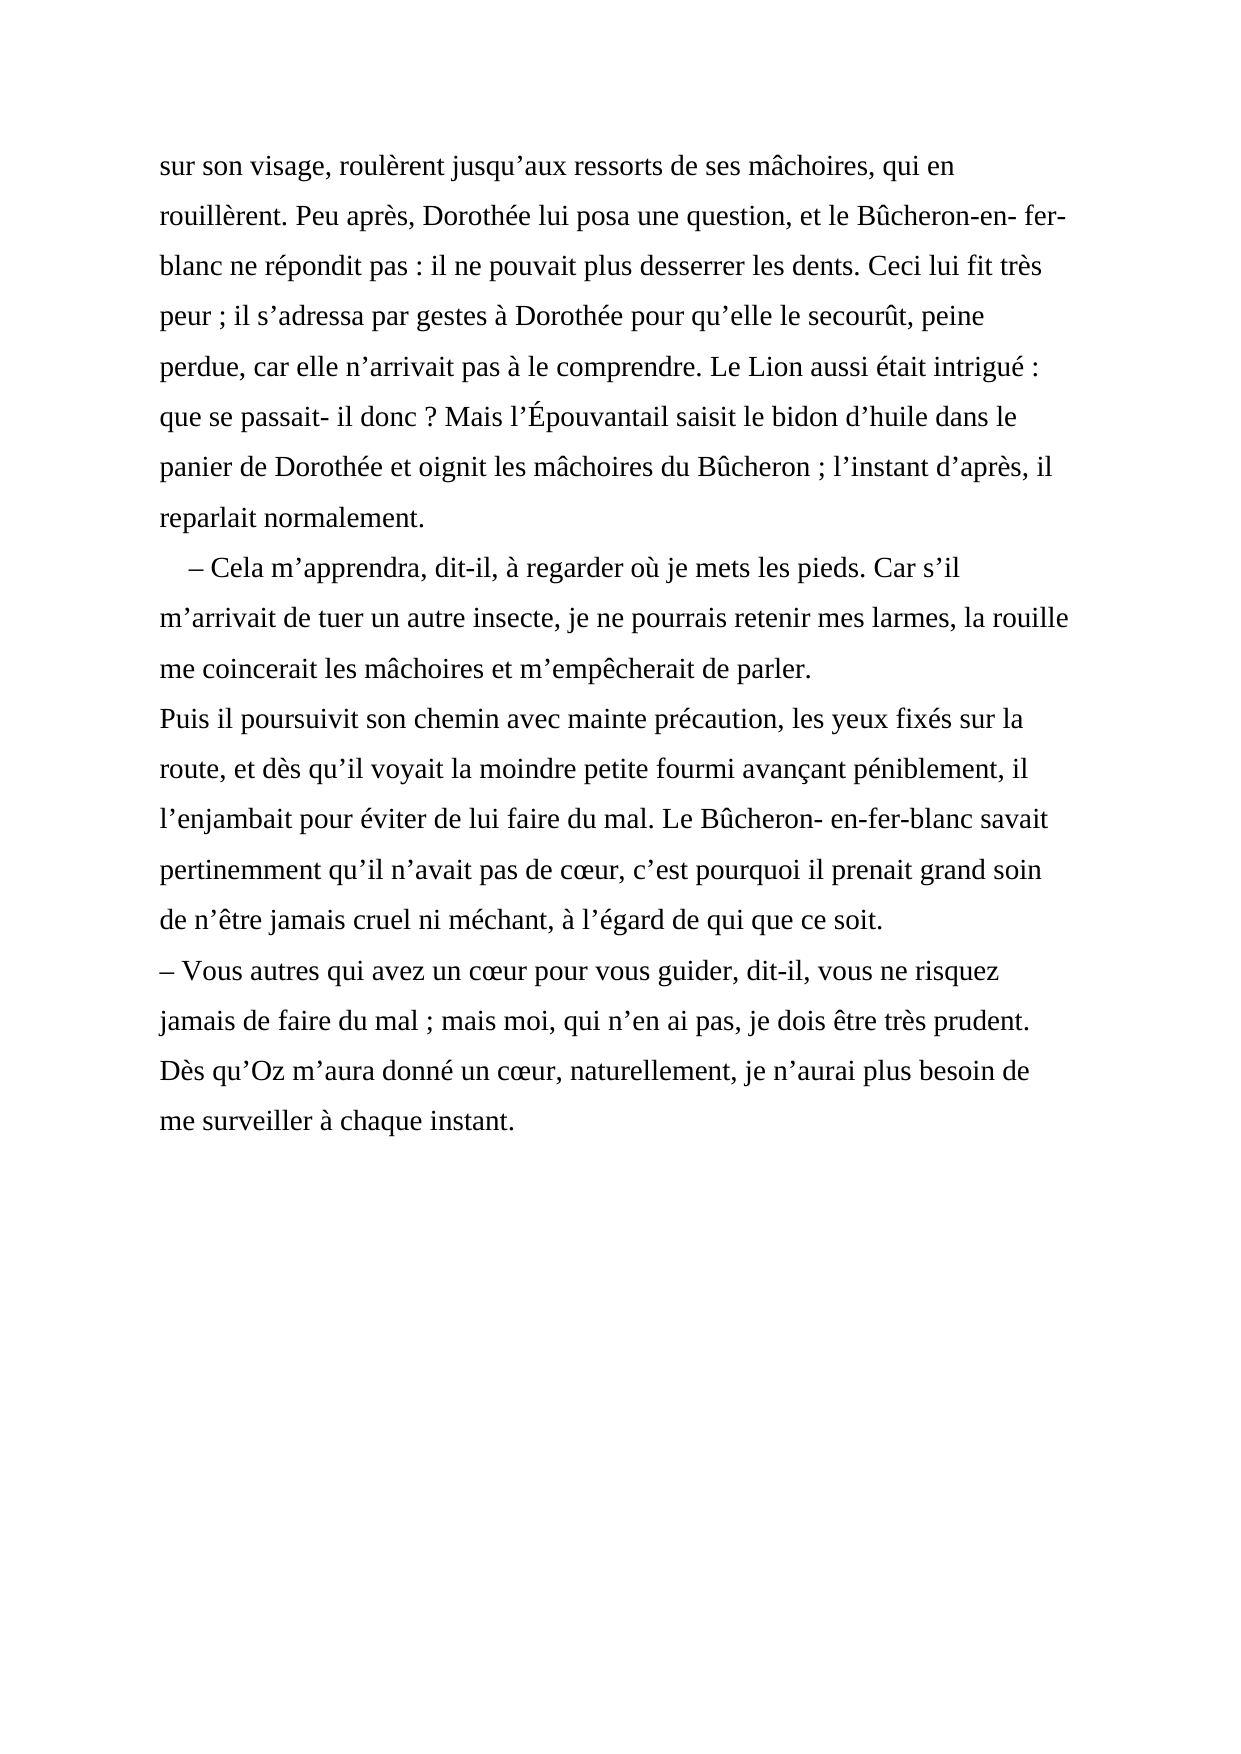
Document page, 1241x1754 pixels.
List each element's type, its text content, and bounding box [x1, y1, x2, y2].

text – Cela m’apprendra, dit-il, à regarder où je mets les pieds. Car s’il m’arrivait de tuer un autre insecte, je ne pourrais retenir mes larmes, la rouille me coincerait les mâchoires et m’empêcherait de parler. [159, 550, 1073, 684]
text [159, 148, 1073, 533]
text – Vous autres qui avez un cœur pour vous guider, dit-il, vous ne risquez jamais de faire du mal ; mais moi, qui n’en ai pas, je dois être très prudent. Dès qu’Oz m’aura donné un cœur, naturellement, je n’aurai plus besoin de me surveiller à chaque instant. [159, 953, 1073, 1137]
text Puis il poursuivit son chemin avec mainte précaution, les yeux fixés sur la route, et dès qu’il voyait la moindre petite fourmi avançant péniblement, il l’enjambait pour éviter de lui faire du mal. Le Bûcheron- en-fer-blanc savait pertinemment qu’il n’avait pas de cœur, c’est pourquoi il prenait grand soin de n’être jamais cruel ni méchant, à l’égard de qui que ce soit. [159, 701, 1073, 936]
